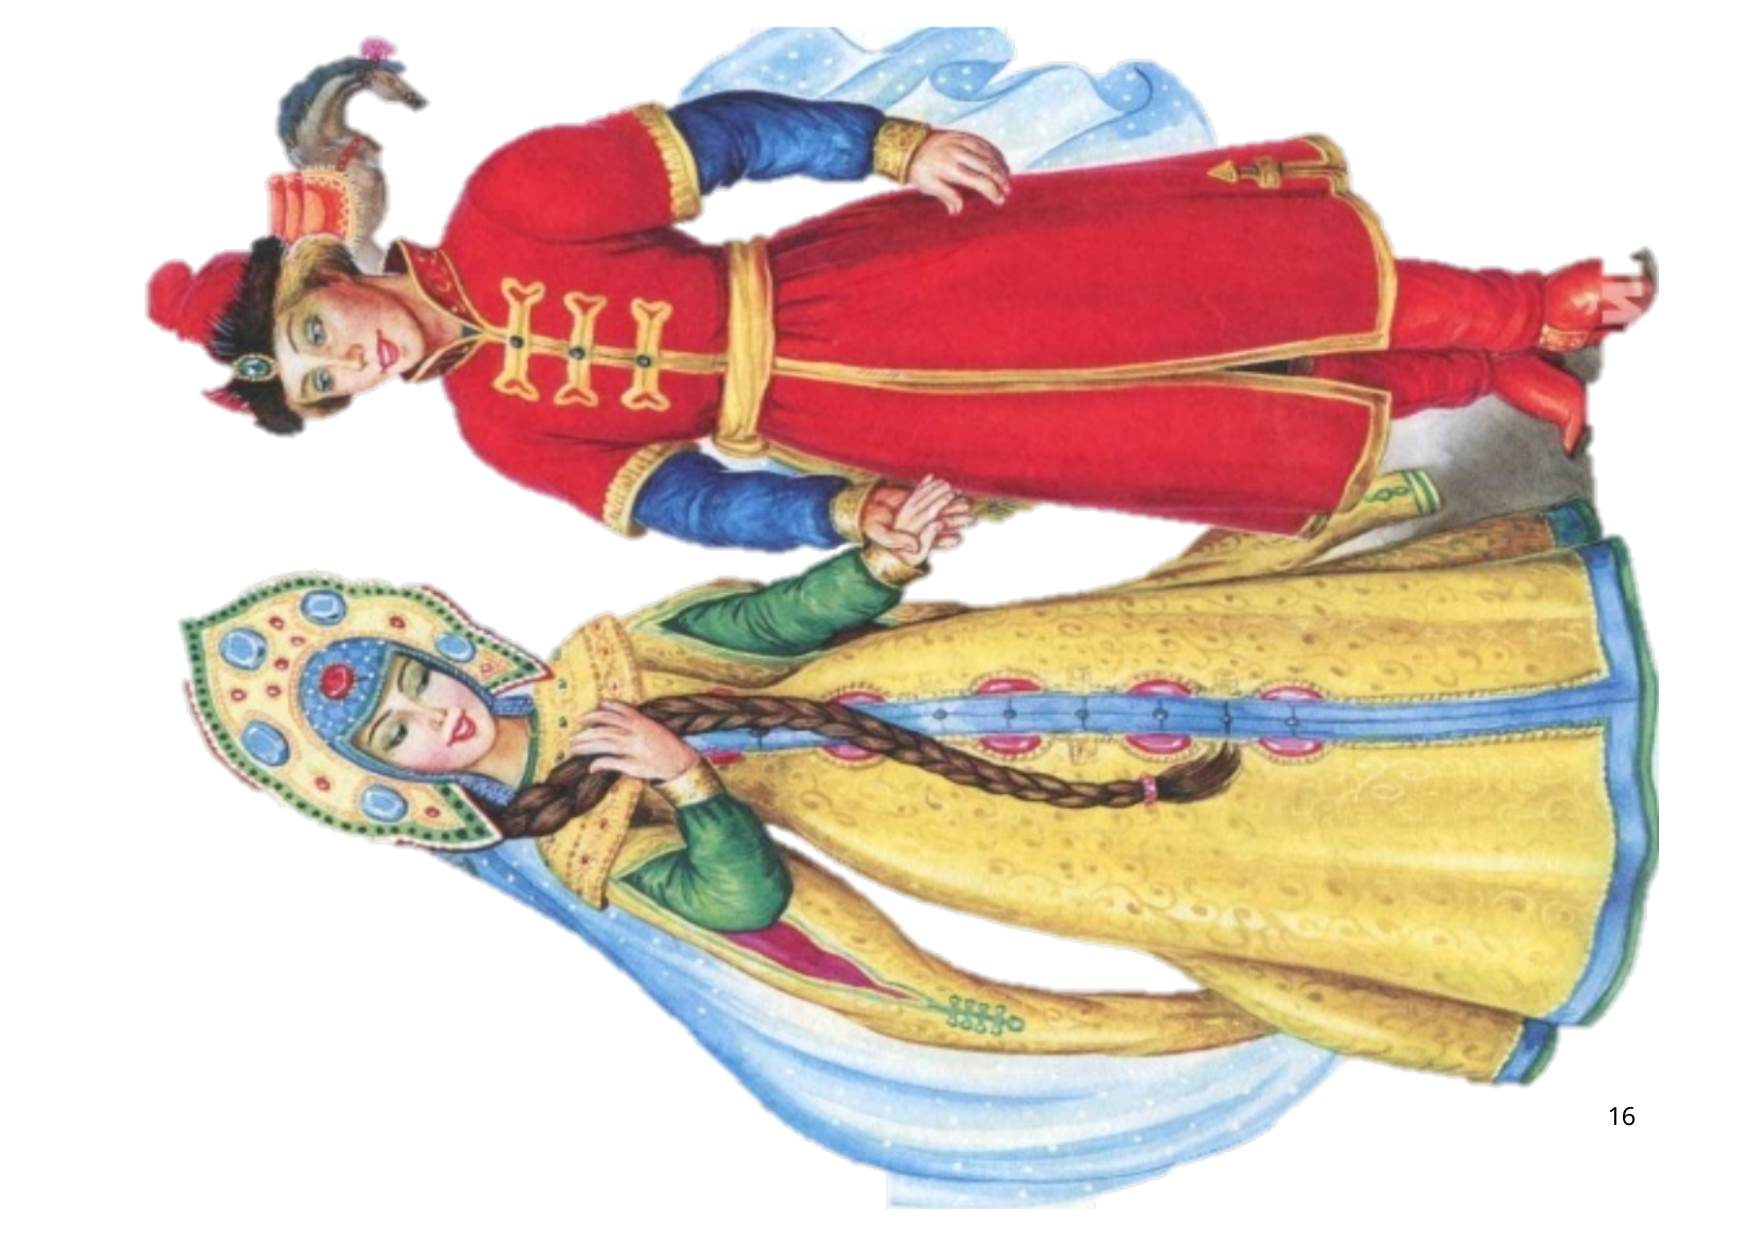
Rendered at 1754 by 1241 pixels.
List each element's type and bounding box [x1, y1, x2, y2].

picture [100, 28, 1658, 1209]
